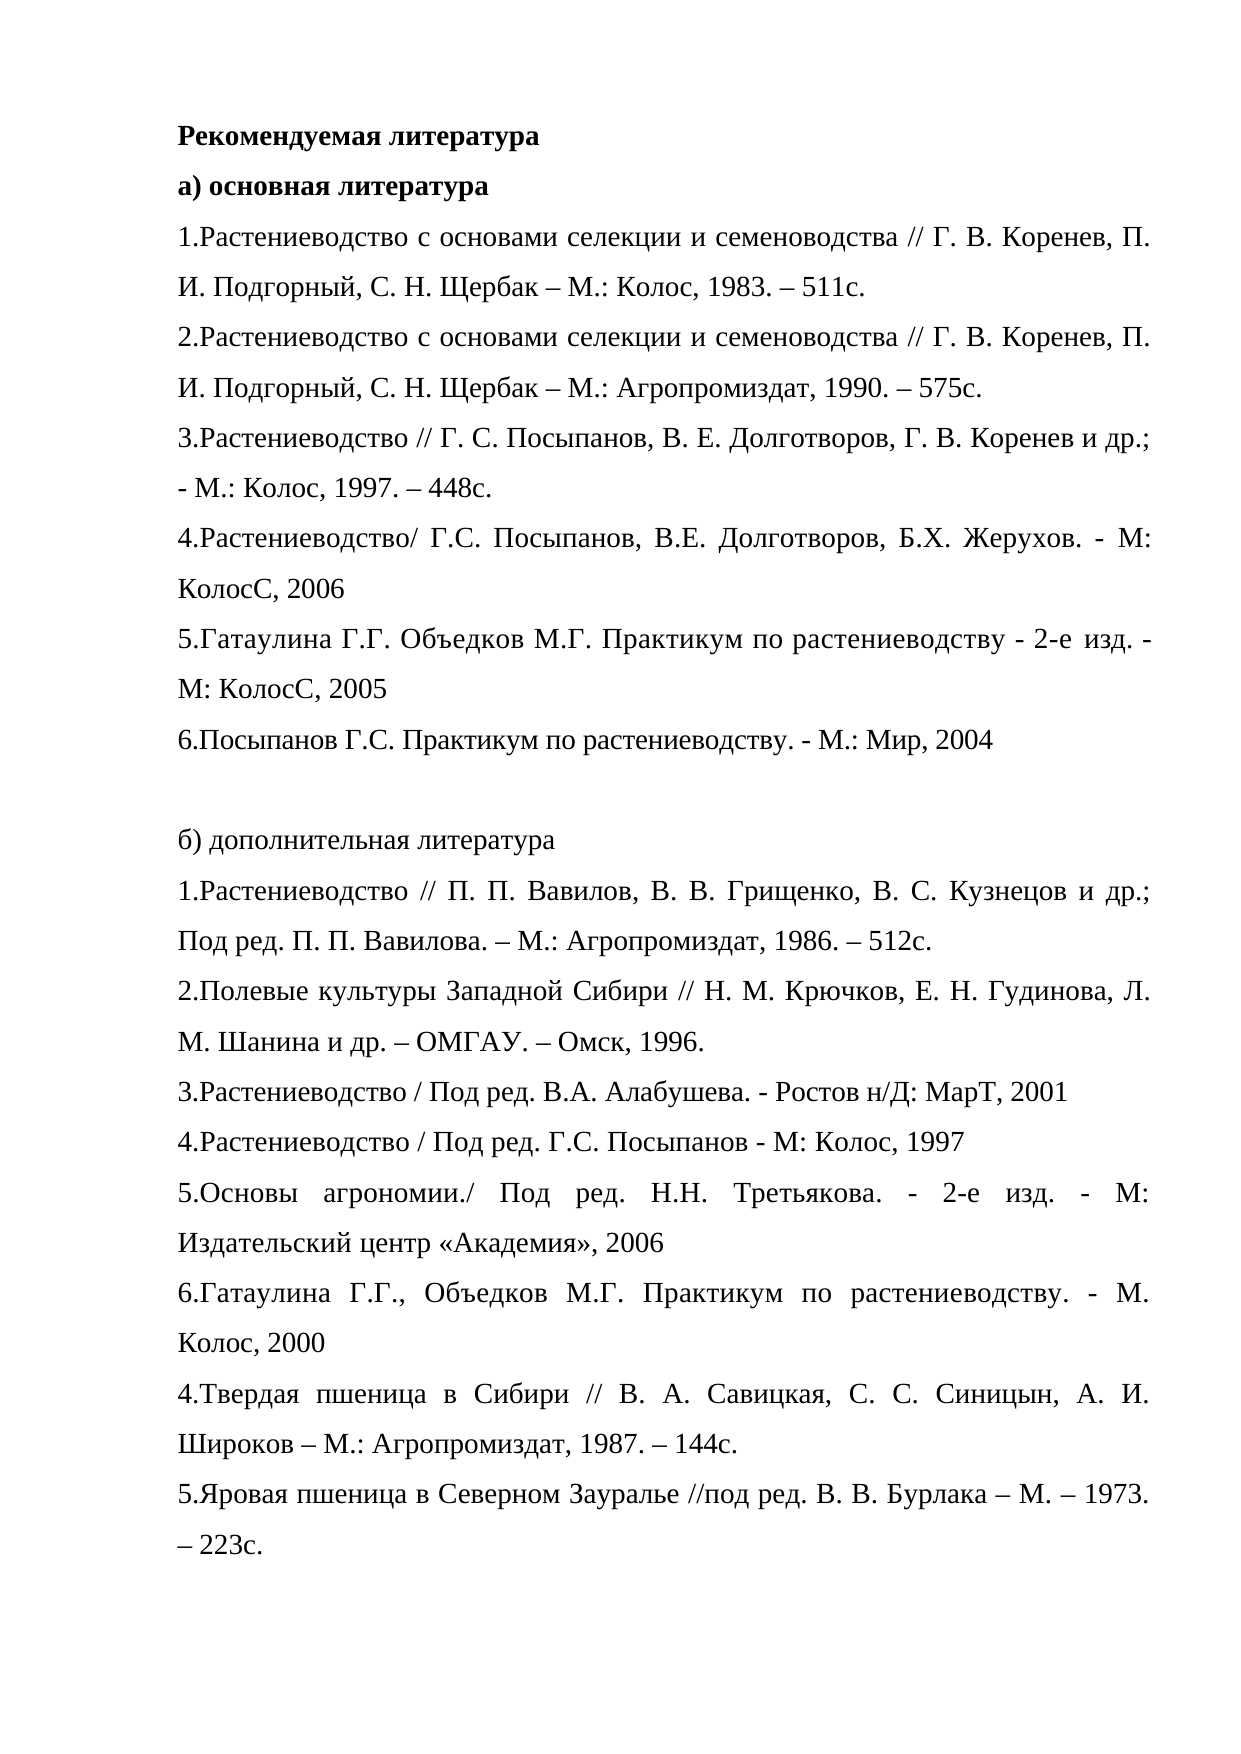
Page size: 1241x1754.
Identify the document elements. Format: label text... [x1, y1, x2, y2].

text 4.Твердая пшеница в Сибири // В. А. Савицкая, С. С. Синицын, А. И. Широков – М.: Агропромиздат, 1987. – 144с. [177, 1376, 1152, 1460]
text 5.Гатаулина Г.Г. Объедков М.Г. Практикум по растениеводству - 2-е изд. -М: КолосС, 2005 [177, 621, 1152, 705]
text 3.Растениеводство // Г. С. Посыпанов, В. Е. Долготворов, Г. В. Коренев и др.; - М.: Колос, 1997. – 448с. [177, 420, 1152, 504]
text 4.Растениеводство/ Г.С. Посыпанов, В.Е. Долготворов, Б.Х. Жерухов. - М: КолосС, 2006 [177, 521, 1152, 604]
text 1.Растениеводство с основами селекции и семеноводства // Г. В. Коренев, П. И. Подгорный, С. Н. Щербак – М.: Колос, 1983. – 511с. [177, 219, 1152, 303]
text 6.Гатаулина Г.Г., Объедков М.Г. Практикум по растениеводству. - М. Колос, 2000 [177, 1275, 1152, 1359]
text 3.Растениеводство / Под ред. В.А. Алабушева. - Ростов н/Д: МарТ, 2001 [177, 1074, 1152, 1108]
text Рекомендуемая литература [177, 118, 1152, 152]
text 5.Основы агрономии./ Под ред. Н.Н. Третьякова. - 2-е изд. - М: Издательский центр «Академия», 2006 [177, 1175, 1152, 1258]
text 5.Яровая пшеница в Северном Зауралье //под ред. В. В. Бурлака – М. – 1973. – 223с. [177, 1477, 1152, 1560]
text 2.Растениеводство с основами селекции и семеноводства // Г. В. Коренев, П. И. Подгорный, С. Н. Щербак – М.: Агропромиздат, 1990. – 575с. [177, 319, 1152, 403]
text 4.Растениеводство / Под ред. Г.С. Посыпанов - М: Колос, 1997 [177, 1124, 1152, 1158]
text б) дополнительная литература [177, 822, 1152, 856]
text 2.Полевые культуры Западной Сибири // Н. М. Крючков, Е. Н. Гудинова, Л. М. Шанина и др. – ОМГАУ. – Омск, 1996. [177, 973, 1152, 1057]
text 1.Растениеводство // П. П. Вавилов, В. В. Грищенко, В. С. Кузнецов и др.; Под ред. П. П. Вавилова. – М.: Агропромиздат, 1986. – 512с. [177, 873, 1152, 957]
text 6.Посыпанов Г.С. Практикум по растениеводству. - М.: Мир, 2004 [177, 722, 1152, 755]
text а) основная литература [177, 168, 1152, 202]
